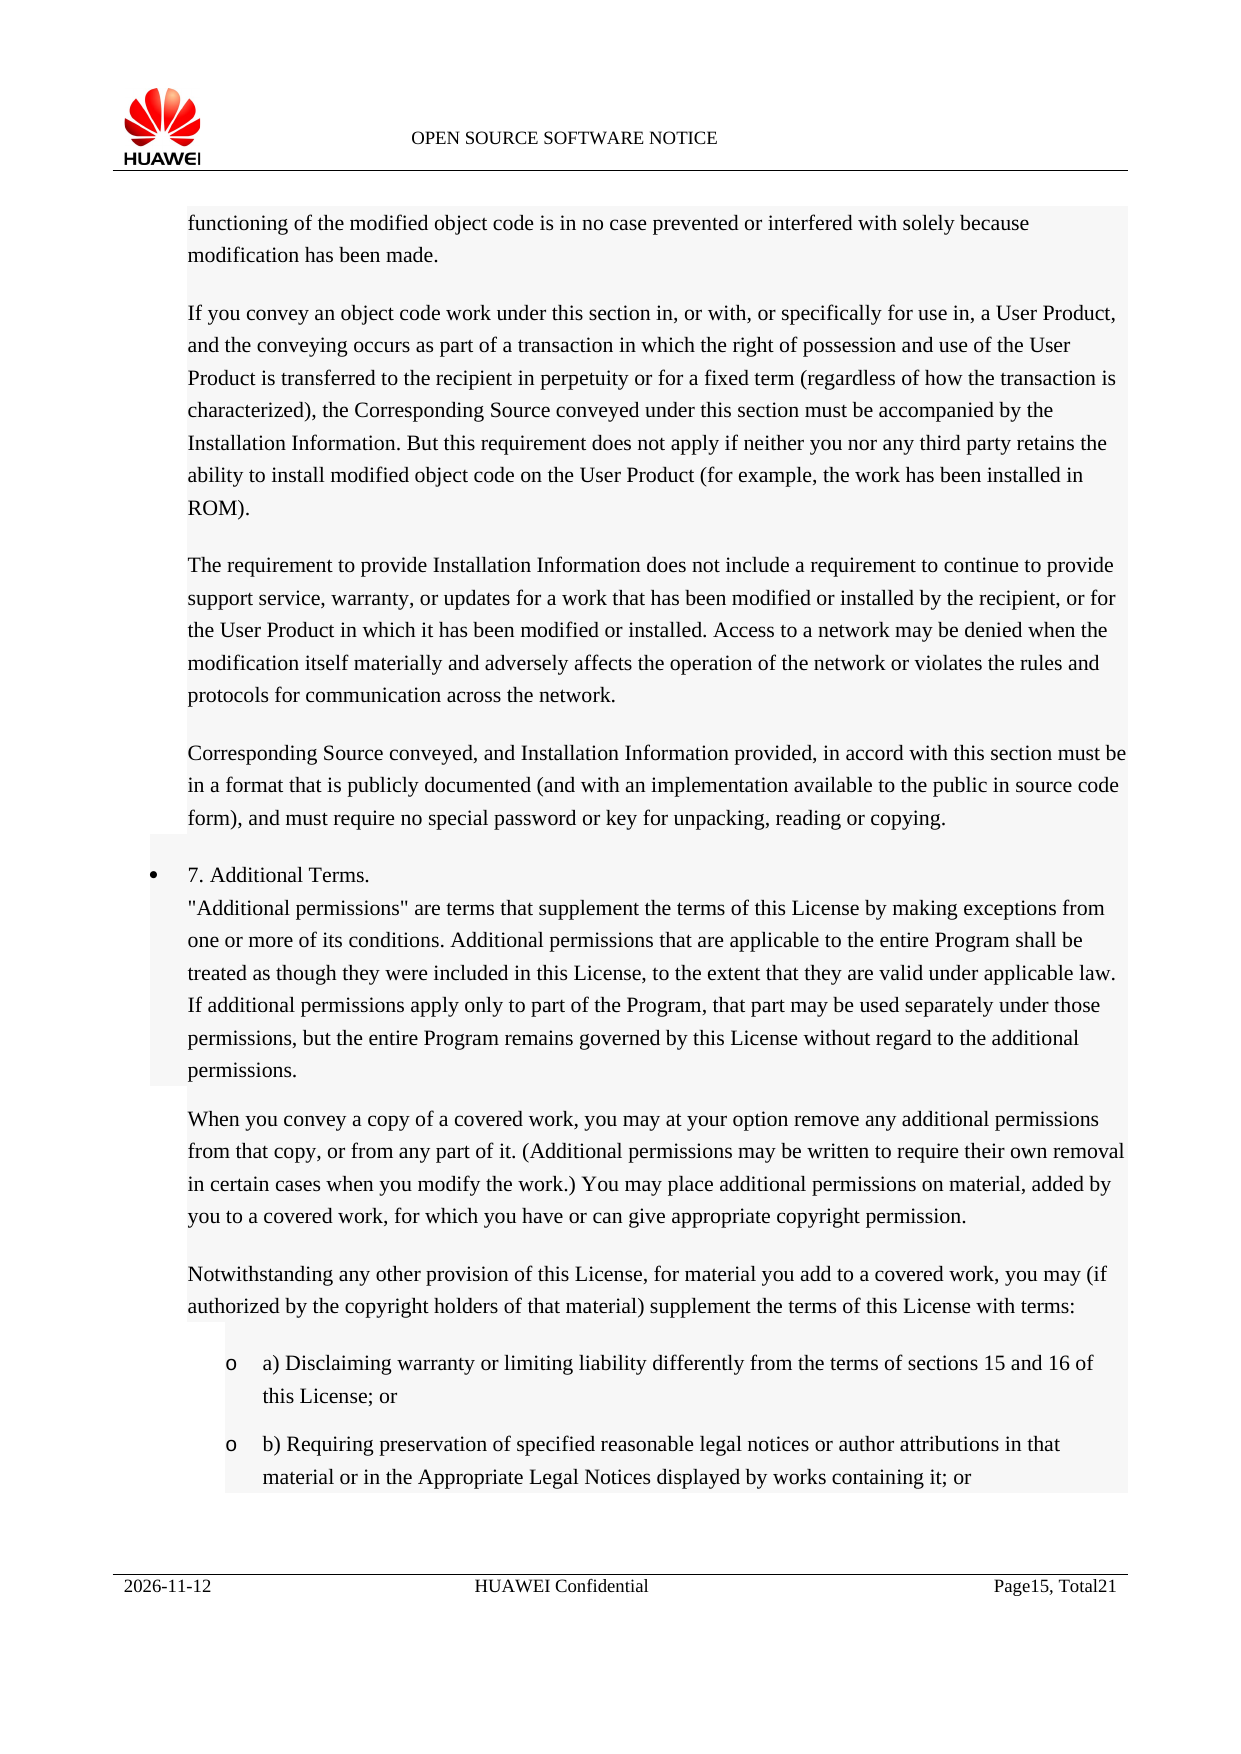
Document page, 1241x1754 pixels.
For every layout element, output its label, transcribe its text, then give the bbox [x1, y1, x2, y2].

text Notwithstanding any other provision of this License, for material you add to a covered work, you may (if authorized by the copyright holders of that material) supplement the terms of this License with terms: [187, 1257, 1128, 1322]
text If you convey an object code work under this section in, or with, or specifically for use in, a User Product, and the conveying occurs as part of a transaction in which the right of possession and use of the User Product is transferred to the recipient in perpetuity or for a fixed term (regardless of how the transaction is characterized), the Corresponding Source conveyed under this section must be accompanied by the Installation Information. But this requirement does not apply if neither you nor any third party retains the ability to install modified object code on the User Product (for example, the work has been installed in ROM). [187, 296, 1128, 524]
list b) Requiring preservation of specified reasonable legal notices or author attributions in that material or in the Appropriate Legal Notices displayed by works containing it; or [225, 1428, 1128, 1493]
list 7. Additional Terms. "Additional permissions" are terms that supplement the terms of this License by making exceptions from one or more of its conditions. Additional permissions that are applicable to the entire Program shall be treated as though they were included in this License, to the extent that they are valid under applicable law. If additional permissions apply only to part of the Program, that part may be used separately under those permissions, but the entire Program remains governed by this License without regard to the additional permissions. [150, 859, 1128, 1086]
list a) Disclaiming warranty or limiting liability differently from the terms of sections 15 and 16 of this License; or [225, 1347, 1128, 1412]
text The requirement to provide Installation Information does not include a requirement to continue to provide support service, warranty, or updates for a work that has been modified or installed by the recipient, or for the User Product in which it has been modified or installed. Access to a network may be denied when the modification itself materially and adversely affects the operation of the network or violates the rules and protocols for communication across the network. [187, 549, 1128, 711]
text Corresponding Source conveyed, and Installation Information provided, in accord with this section must be in a format that is publicly documented (and with an implementation available to the public in source code form), and must require no special password or key for unpacking, reading or copying. [187, 736, 1128, 834]
picture [124, 88, 201, 165]
text When you convey a copy of a covered work, you may at your option remove any additional permissions from that copy, or from any part of it. (Additional permissions may be written to require their own removal in certain cases when you modify the work.) You may place additional permissions on material, added by you to a covered work, for which you have or can give appropriate copyright permission. [187, 1102, 1128, 1232]
